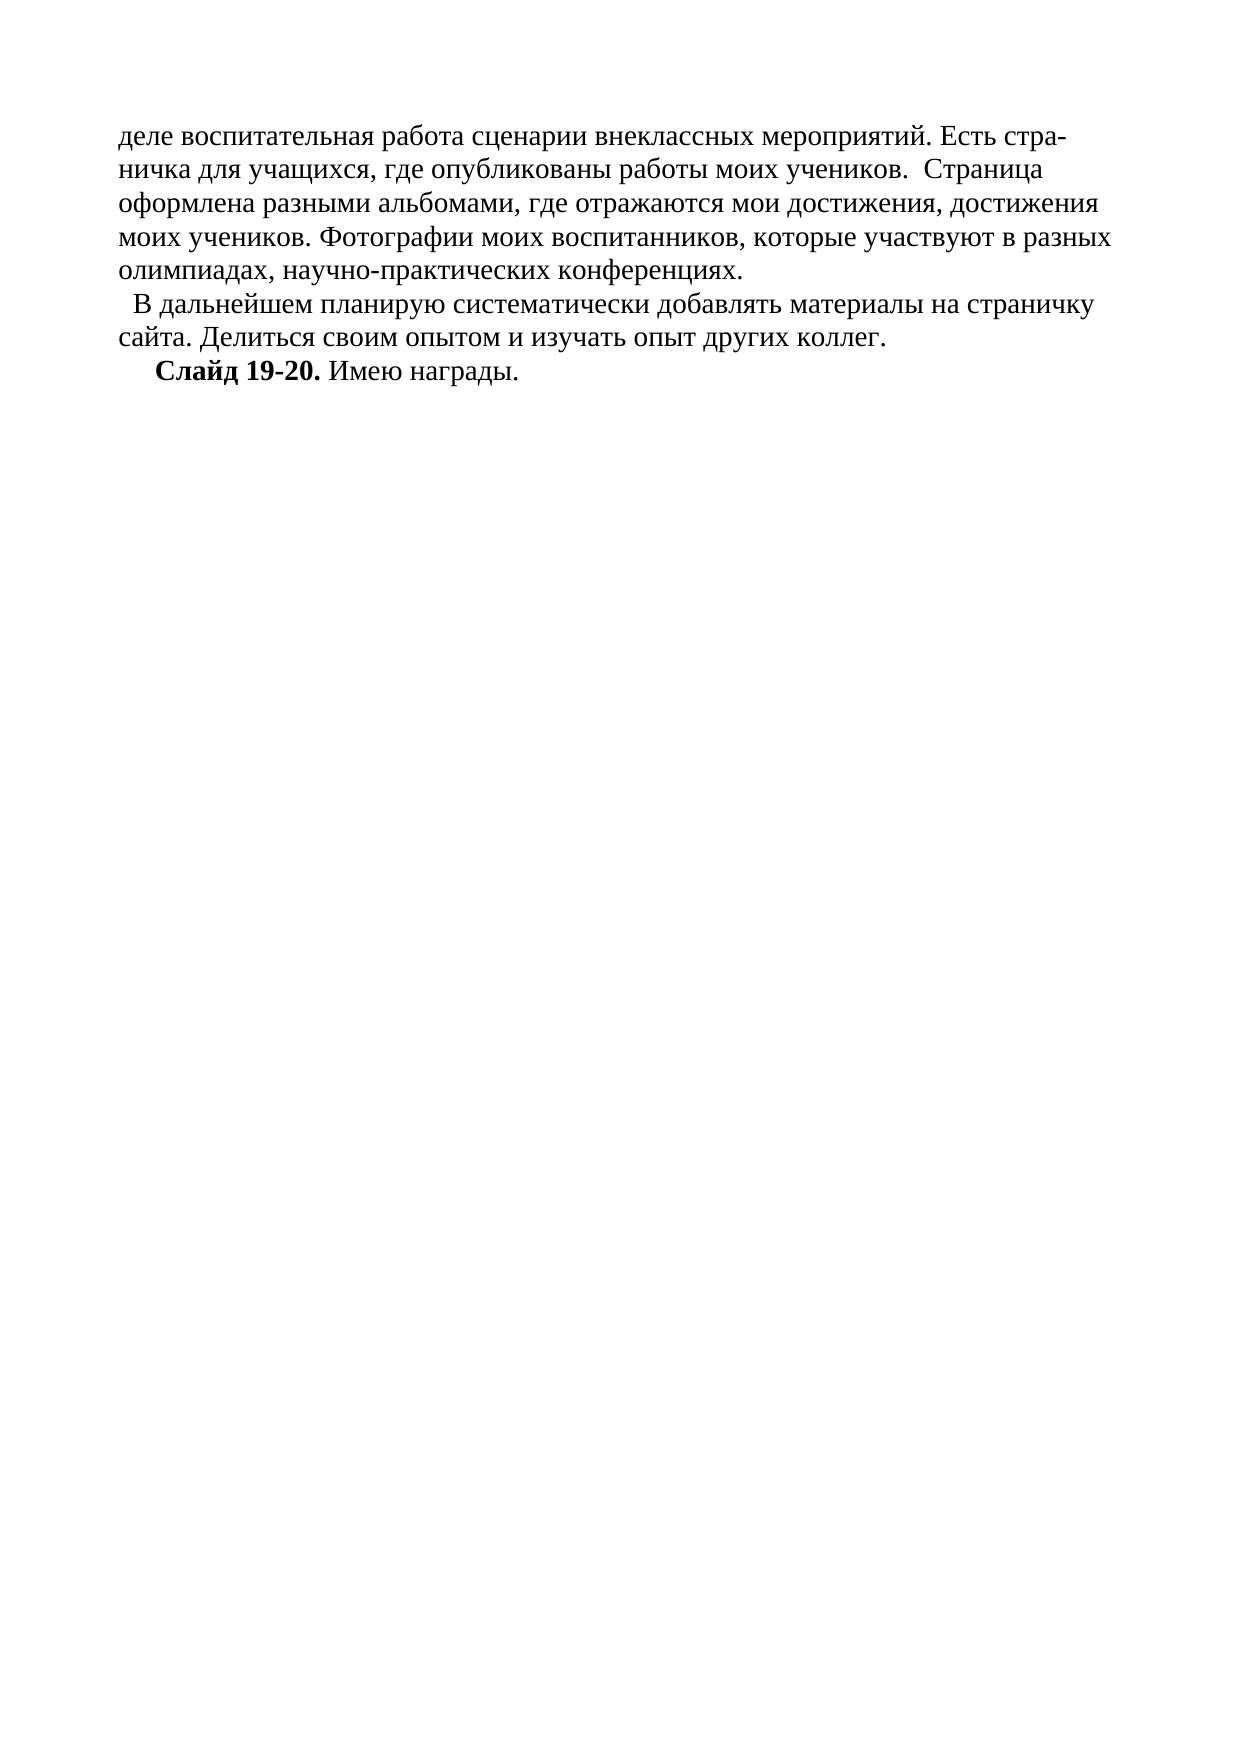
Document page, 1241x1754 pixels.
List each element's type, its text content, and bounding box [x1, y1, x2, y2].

text В дальнейшем планирую систематически добавлять материалы на страничку сайта. Делиться своим опытом и изучать опыт других коллег. [118, 286, 1122, 353]
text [118, 118, 1122, 286]
text Слайд 19-20. Имею награды. [118, 353, 1122, 386]
